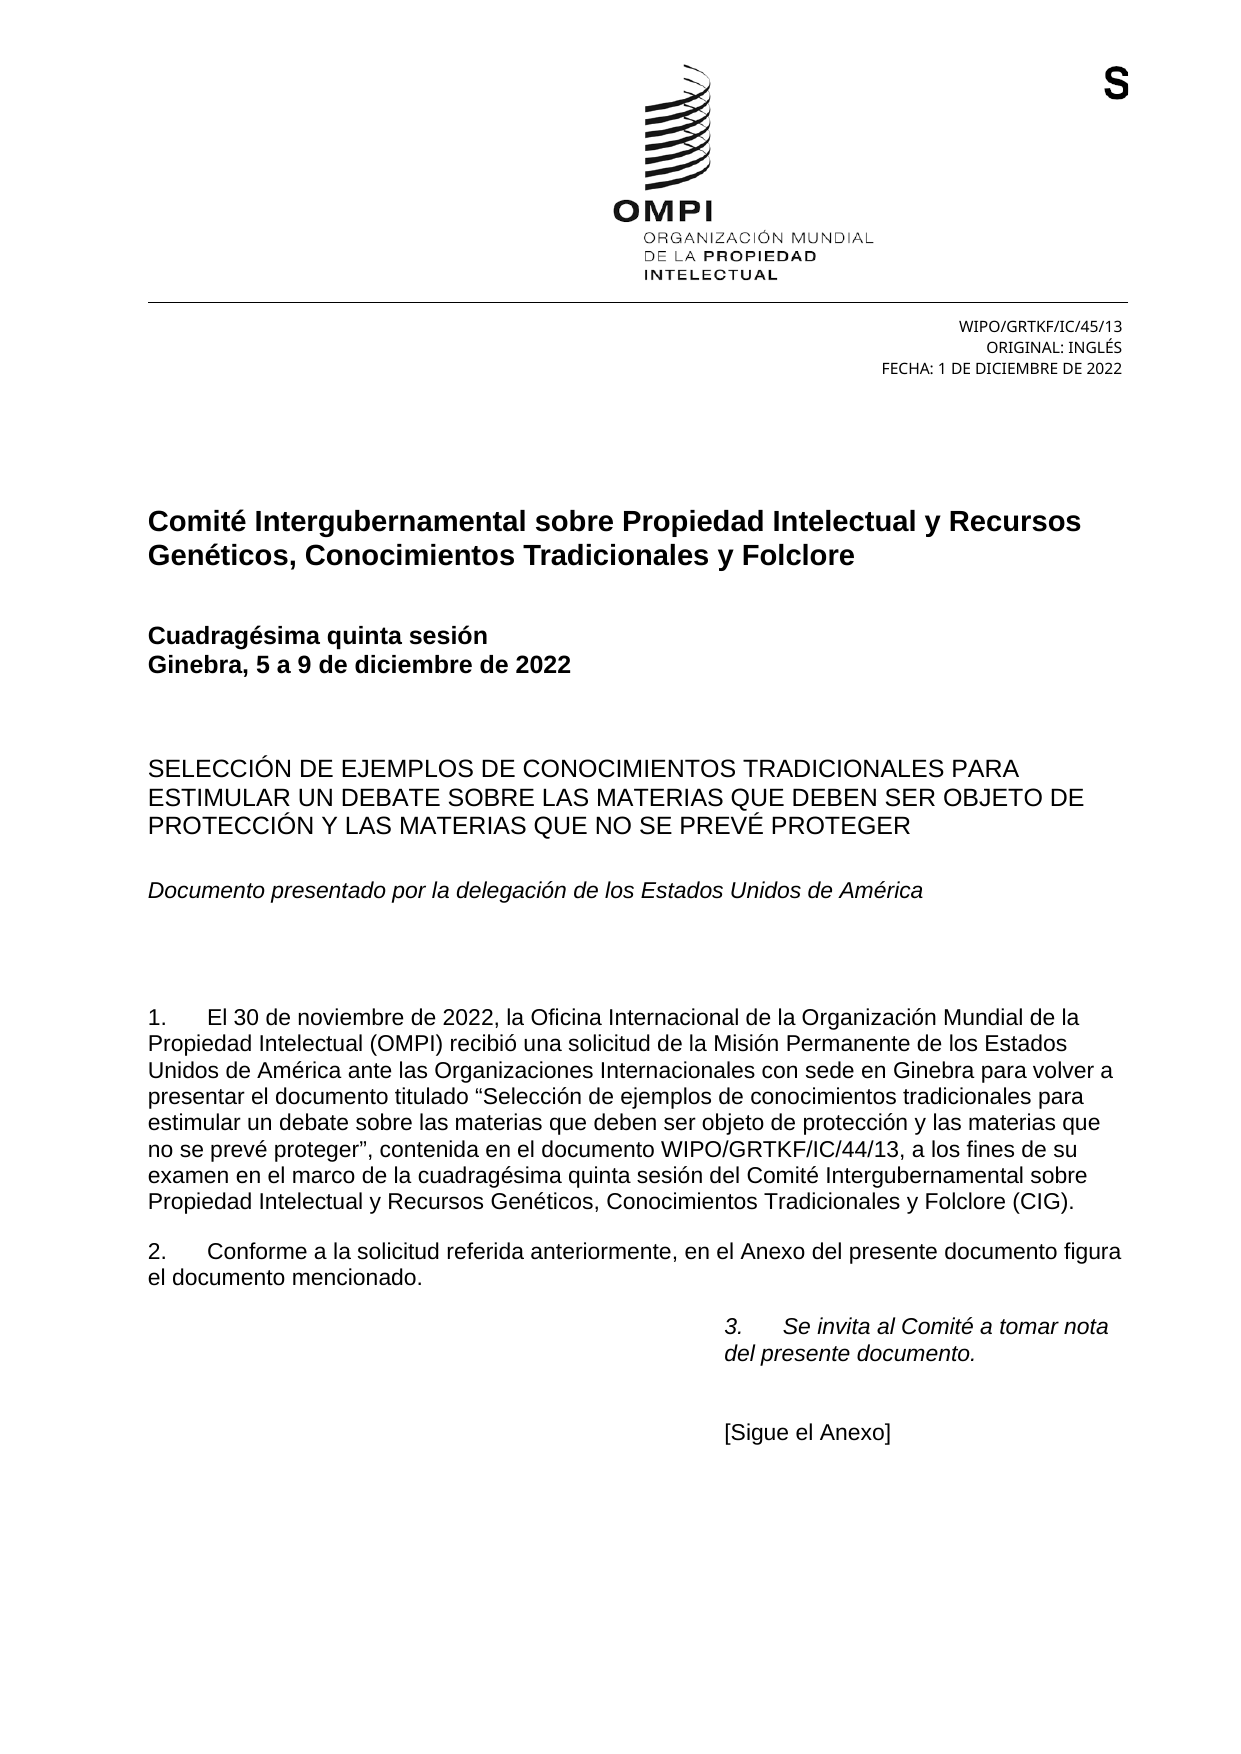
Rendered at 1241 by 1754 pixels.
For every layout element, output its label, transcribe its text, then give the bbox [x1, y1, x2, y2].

text WIPO/GRTKF/IC/45/13 [148, 315, 1122, 337]
text 3. Se invita al Comité a tomar nota del presente documento. [724, 1313, 1122, 1366]
subtitle Comité Intergubernamental sobre Propiedad Intelectual y Recursos Genéticos, Conocimientos Tradicionales y Folclore [148, 504, 1122, 571]
text Cuadragésima quinta sesión [148, 621, 1122, 650]
text Ginebra, 5 a 9 de diciembre de 2022 [148, 650, 1122, 679]
text ORIGINAL: INGLÉS [148, 337, 1122, 358]
text Documento presentado por la delegación de los Estados Unidos de América [148, 877, 1122, 904]
text SELECCIÓN DE EJEMPLOS DE CONOCIMIENTOS TRADICIONALES PARA ESTIMULAR UN DEBATE SOBRE LAS MATERIAS QUE DEBEN SER OBJETO DE PROTECCIÓN Y LAS MATERIAS QUE NO SE PREVÉ PROTEGER [148, 754, 1122, 840]
text El 30 de noviembre de 2022, la Oficina Internacional de la Organización Mundial de la Propiedad Intelectual (OMPI) recibió una solicitud de la Misión Permanente de los Estados Unidos de América ante las Organizaciones Internacionales con sede en Ginebra para volver a presentar el documento titulado “Selección de ejemplos de conocimientos tradicionales para estimular un debate sobre las materias que deben ser objeto de protección y las materias que no se prevé proteger”, contenida en el documento WIPO/GRTKF/IC/44/13, a los fines de su examen en el marco de la cuadragésima quinta sesión del Comité Intergubernamental sobre Propiedad Intelectual y Recursos Genéticos, Conocimientos Tradicionales y Folclore (CIG). [148, 1004, 1122, 1215]
picture [611, 59, 1129, 281]
text [Sigue el Anexo] [724, 1419, 1122, 1445]
text Conforme a la solicitud referida anteriormente, en el Anexo del presente documento figura el documento mencionado. [148, 1238, 1122, 1290]
text fecha: 1 DE diciembre DE 2022 [148, 358, 1122, 379]
